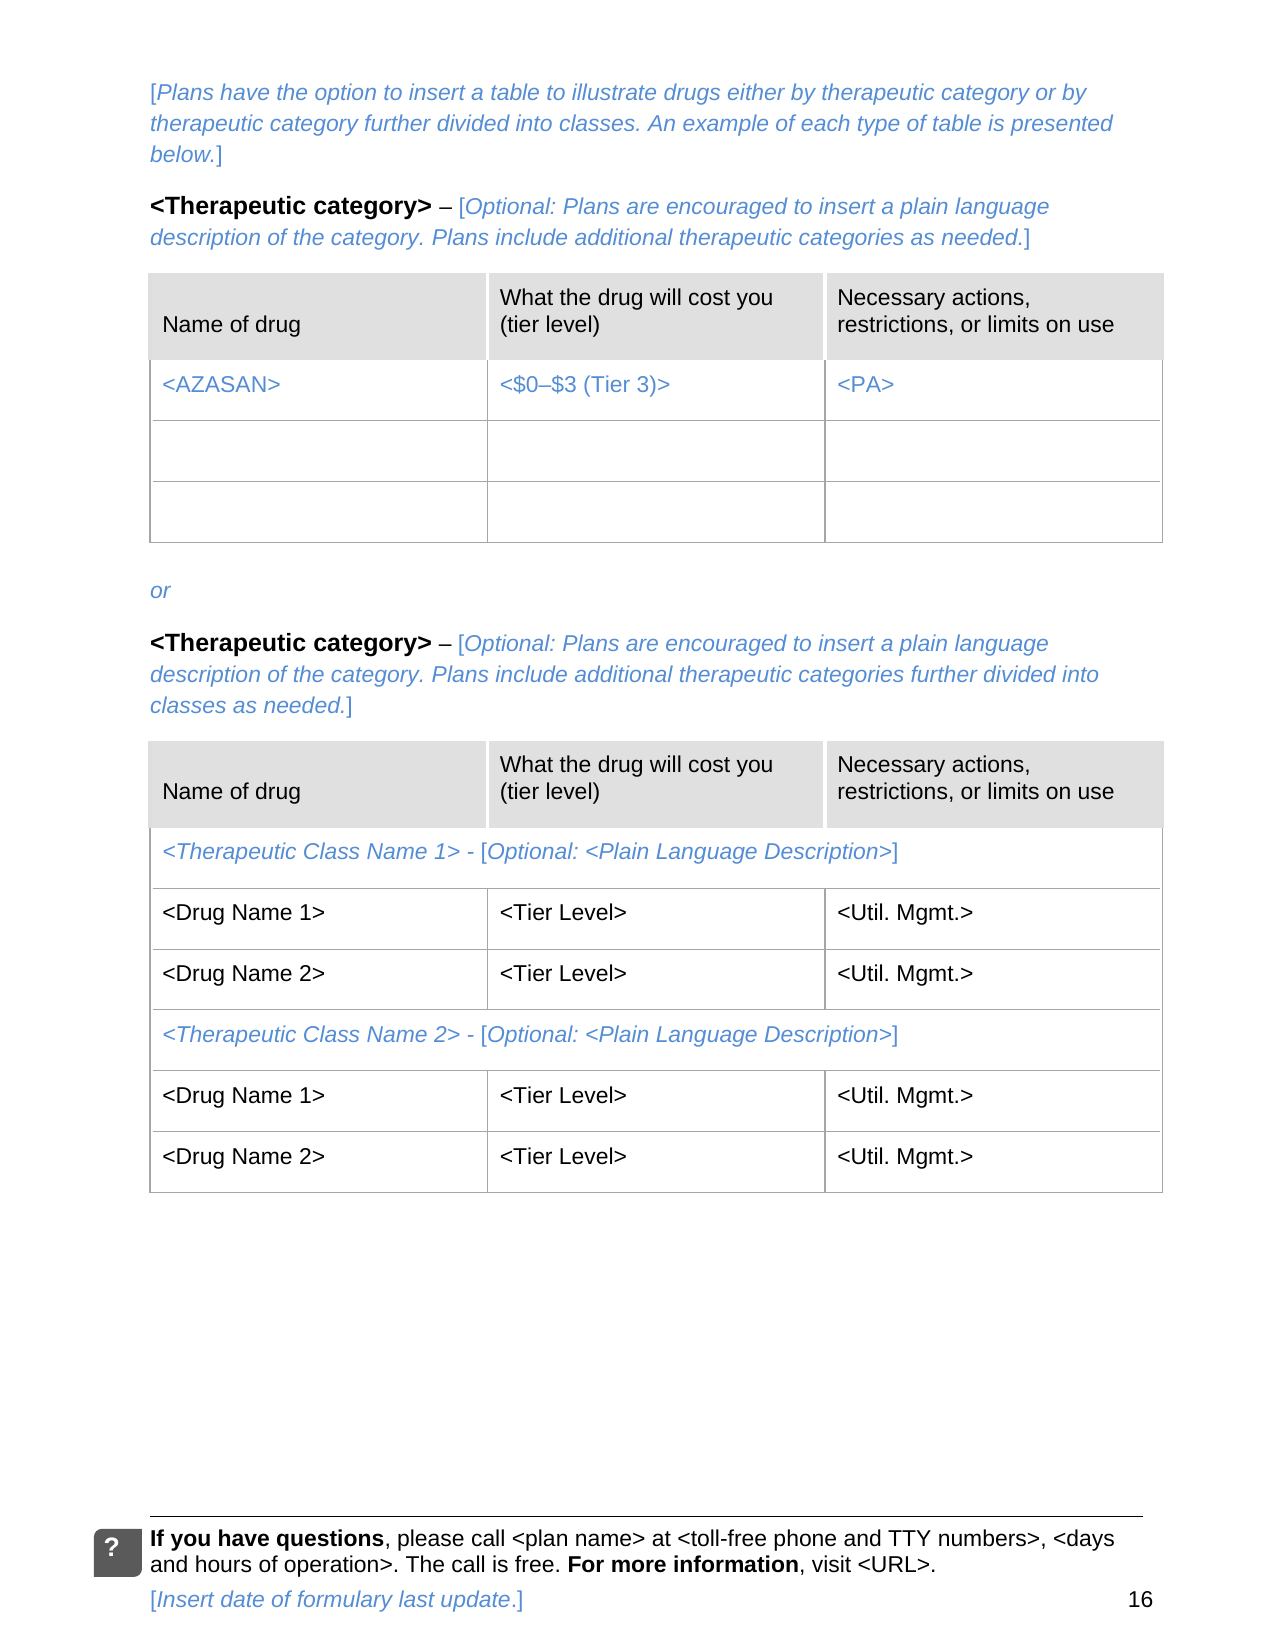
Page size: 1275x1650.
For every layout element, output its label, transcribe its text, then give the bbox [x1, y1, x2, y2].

table_cell <Tier Level> [488, 889, 824, 948]
table_cell [151, 481, 487, 542]
text or [150, 574, 1143, 605]
table_cell <Tier Level> [488, 950, 824, 1009]
table_header Name of drug [152, 273, 486, 360]
table_cell <Util. Mgmt.> [826, 1131, 1162, 1192]
table_cell <Util. Mgmt.> [826, 1070, 1162, 1131]
table_cell <Drug Name 1> [151, 1070, 487, 1131]
table_header Necessary actions, restrictions, or limits on use [827, 273, 1161, 360]
table_cell [151, 420, 487, 481]
table_header Necessary actions, restrictions, or limits on use [827, 741, 1161, 828]
table_cell [488, 482, 824, 542]
table_header What the drug will cost you (tier level) [489, 741, 823, 828]
table_cell <Tier Level> [488, 1071, 824, 1131]
text <Therapeutic category> – [Optional: Plans are encouraged to insert a plain language description of the category. Plans include additional therapeutic categories further divided into classes as needed.] [150, 626, 1143, 720]
table_cell [488, 421, 824, 481]
table_cell <Util. Mgmt.> [826, 888, 1162, 948]
table_cell <$0–$3 (Tier 3)> [488, 360, 824, 420]
text <Therapeutic category> – [Optional: Plans are encouraged to insert a plain language description of the category. Plans include additional therapeutic categories as needed.] [150, 189, 1143, 252]
table_cell <Tier Level> [488, 1132, 824, 1192]
table_cell <Drug Name 2> [151, 1131, 487, 1192]
table_cell <Drug Name 1> [151, 888, 487, 948]
table_header Name of drug [152, 741, 486, 828]
text [Plans have the option to insert a table to illustrate drugs either by therapeutic category or by therapeutic category further divided into classes. An example of each type of table is presented below.] [150, 75, 1143, 169]
table_cell <PA> [826, 360, 1162, 420]
table_cell <Util. Mgmt.> [826, 949, 1162, 1009]
table_header What the drug will cost you (tier level) [489, 273, 823, 360]
table_cell <Therapeutic Class Name 1> - [Optional: <Plain Language Description>] [151, 828, 1162, 887]
table_cell <Drug Name 2> [151, 949, 487, 1009]
table_cell <Therapeutic Class Name 2> - [Optional: <Plain Language Description>] [151, 1009, 1162, 1070]
table_cell <AZASAN> [151, 360, 487, 420]
table_cell [826, 420, 1162, 481]
table_cell [826, 481, 1162, 542]
